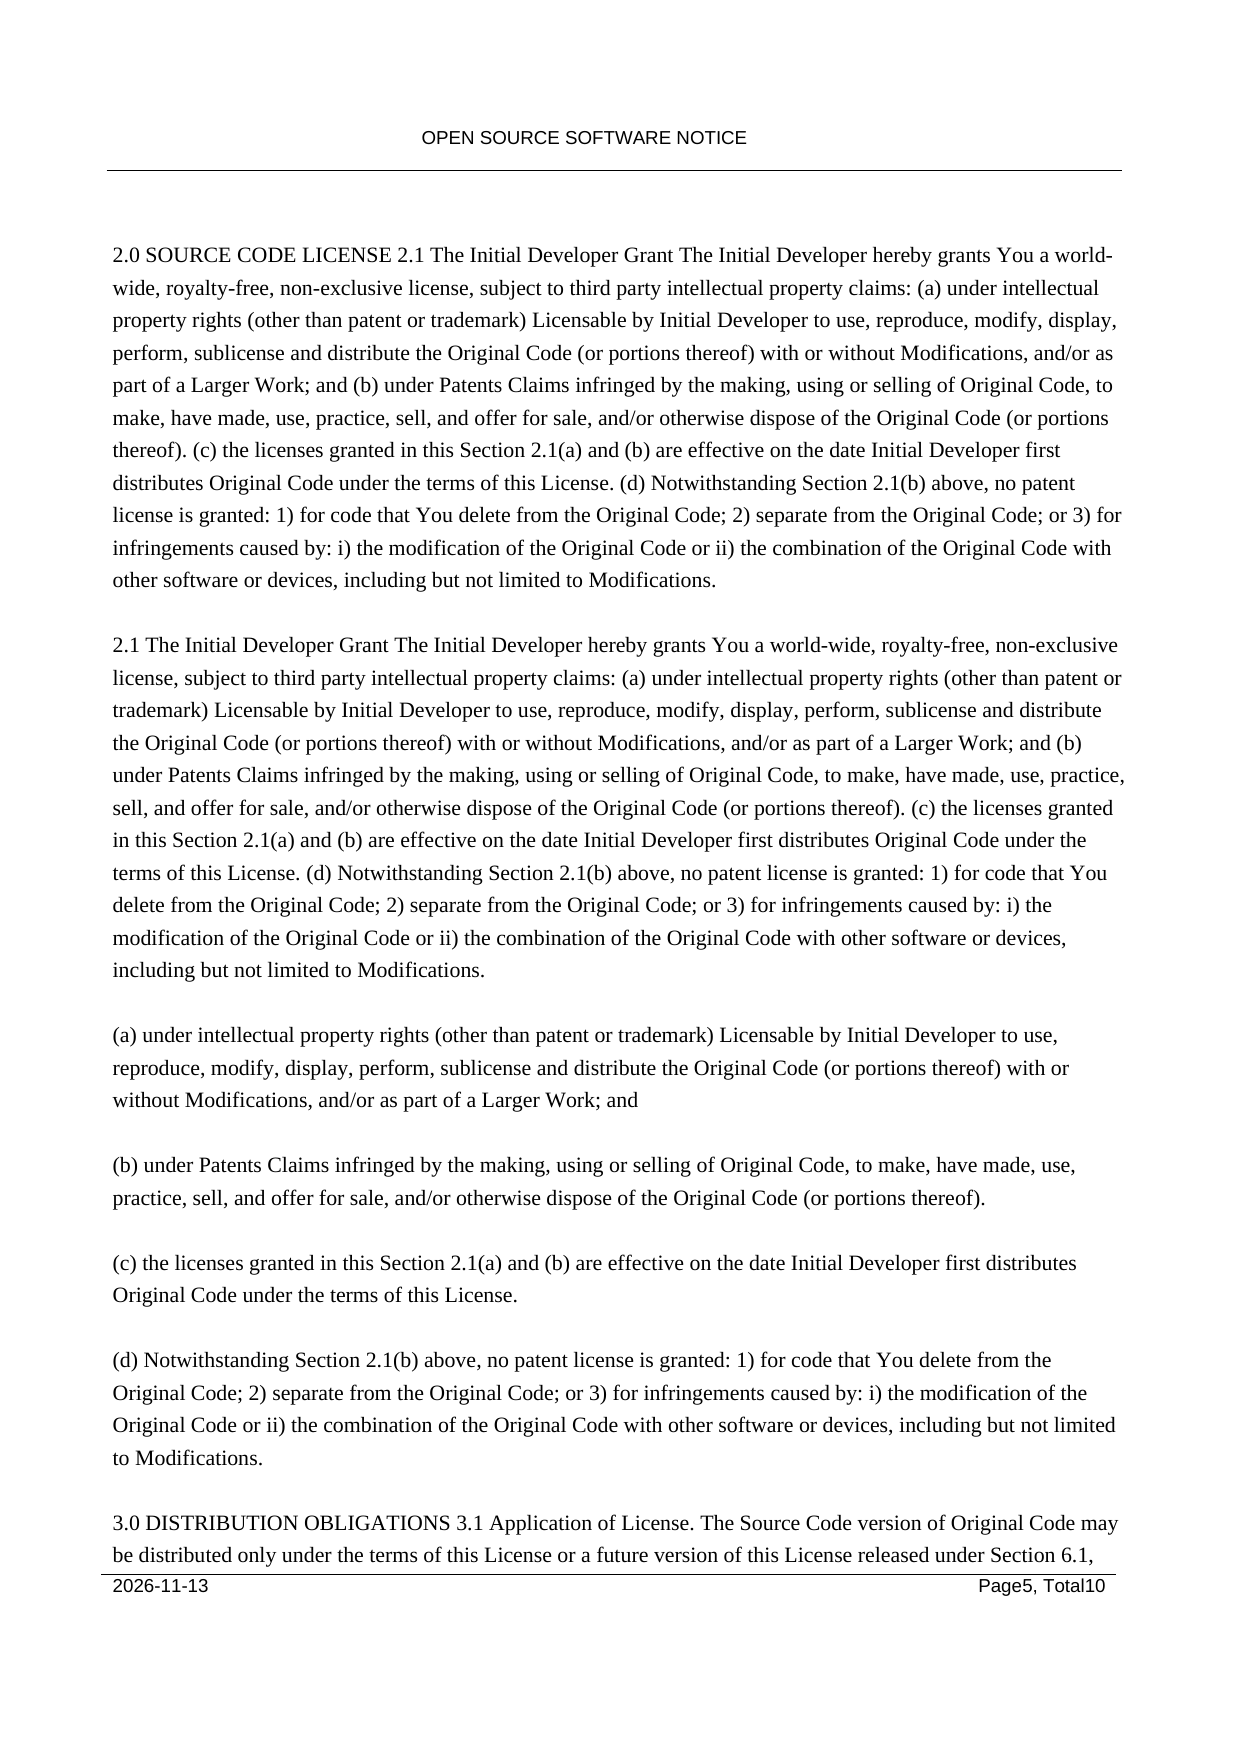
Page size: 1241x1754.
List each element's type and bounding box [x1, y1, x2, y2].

text [112, 206, 1128, 1571]
